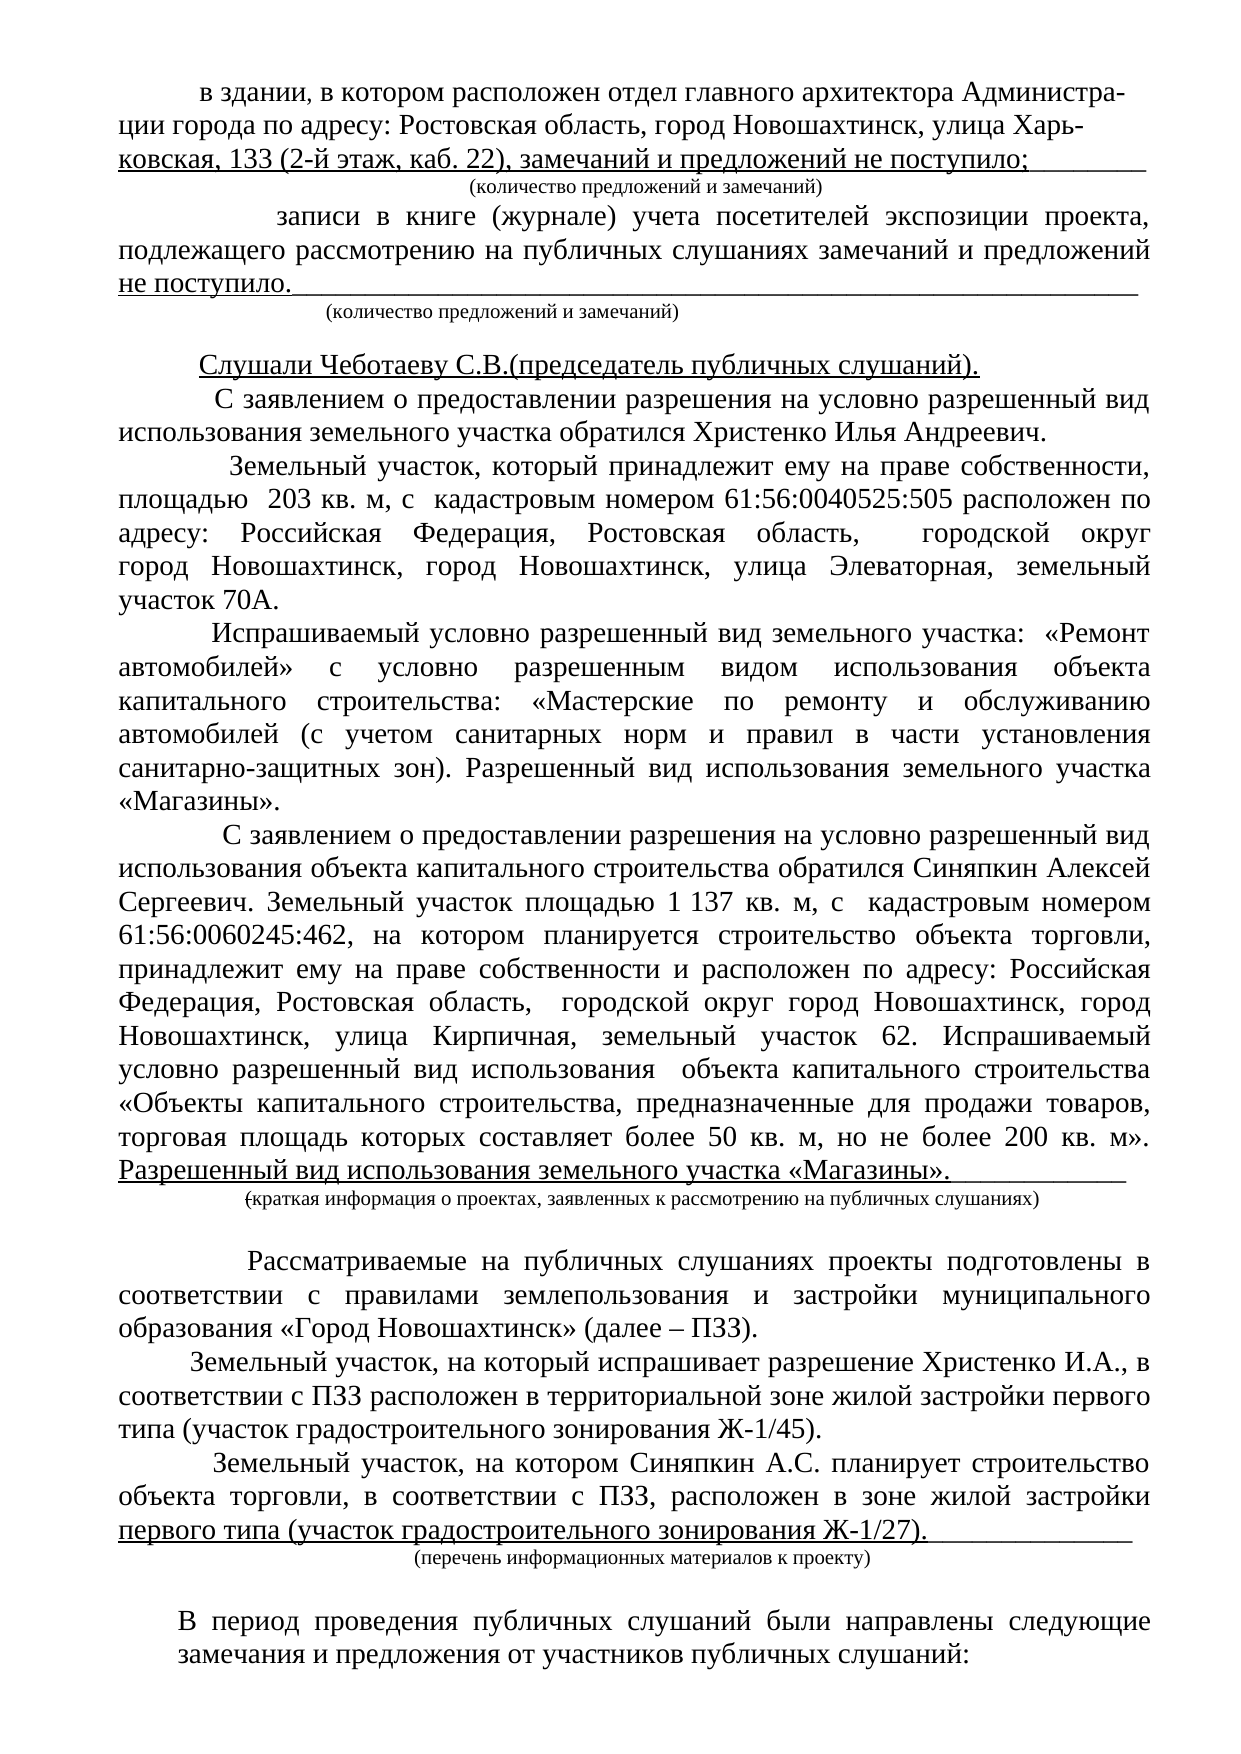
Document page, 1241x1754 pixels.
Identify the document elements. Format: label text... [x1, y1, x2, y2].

text Земельный участок, на который испрашивает разрешение Христенко И.А., в соответствии с ПЗЗ расположен в территориальной зоне жилой застройки первого типа (участок градостроительного зонирования Ж-1/45). [118, 1344, 1152, 1445]
text В период проведения публичных слушаний были направлены следующие замечания и предложения от участников публичных слушаний: [177, 1603, 1152, 1670]
text Земельный участок, на котором Синяпкин А.С. планирует строительство объекта торговли, в соответствии с ПЗЗ, расположен в зоне жилой застройки первого типа (участок градостроительного зонирования Ж-1/27).______________ [103, 1445, 1152, 1545]
text в здании, в котором расположен отдел главного архитектора Администра-ции города по адресу: Ростовская область, город Новошахтинск, улица Харь-ковская, 133 (2-й этаж, каб. 22), замечаний и предложений не поступило;________ [118, 74, 1152, 174]
text записи в книге (журнале) учета посетителей экспозиции проекта, подлежащего рассмотрению на публичных слушаниях замечаний и предложений не поступило.__________________________________________________________ [118, 198, 1152, 299]
text Испрашиваемый условно разрешенный вид земельного участка: «Ремонт автомобилей» с условно разрешенным видом использования объекта капитального строительства: «Мастерские по ремонту и обслуживанию автомобилей (с учетом санитарных норм и правил в части установления санитарно-защитных зон). Разрешенный вид использования земельного участка «Магазины». [118, 616, 1152, 817]
text (перечень информационных материалов к проекту) [118, 1545, 1152, 1569]
text (краткая информация о проектах, заявленных к рассмотрению на публичных слушаниях) [118, 1186, 1152, 1210]
text Слушали Чеботаеву С.В.(председатель публичных слушаний). [118, 347, 1152, 381]
text Рассматриваемые на публичных слушаниях проекты подготовлены в соответствии с правилами землепользования и застройки муниципального образования «Город Новошахтинск» (далее – ПЗЗ). [118, 1243, 1152, 1344]
text (количество предложений и замечаний) [118, 299, 1152, 323]
text (количество предложений и замечаний) [118, 174, 1152, 198]
text Земельный участок, который принадлежит ему на праве собственности, площадью 203 кв. м, с кадастровым номером 61:56:0040525:505 расположен по адресу: Российская Федерация, Ростовская область, городской округ город Новошахтинск, город Новошахтинск, улица Элеваторная, земельный участок 70А. [118, 448, 1152, 616]
text С заявлением о предоставлении разрешения на условно разрешенный вид использования земельного участка обратился Христенко Илья Андреевич. [118, 381, 1152, 448]
text С заявлением о предоставлении разрешения на условно разрешенный вид использования объекта капитального строительства обратился Синяпкин Алексей Сергеевич. Земельный участок площадью 1 137 кв. м, с кадастровым номером 61:56:0060245:462, на котором планируется строительство объекта торговли, принадлежит ему на праве собственности и расположен по адресу: Российская Федерация, Ростовская область, городской округ город Новошахтинск, город Новошахтинск, улица Кирпичная, земельный участок 62. Испрашиваемый условно разрешенный вид использования объекта капитального строительства «Объекты капитального строительства, предназначенные для продажи товаров, торговая площадь которых составляет более 50 кв. м, но не более 200 кв. м». Разрешенный вид использования земельного участка «Магазины».____________ [118, 817, 1152, 1186]
